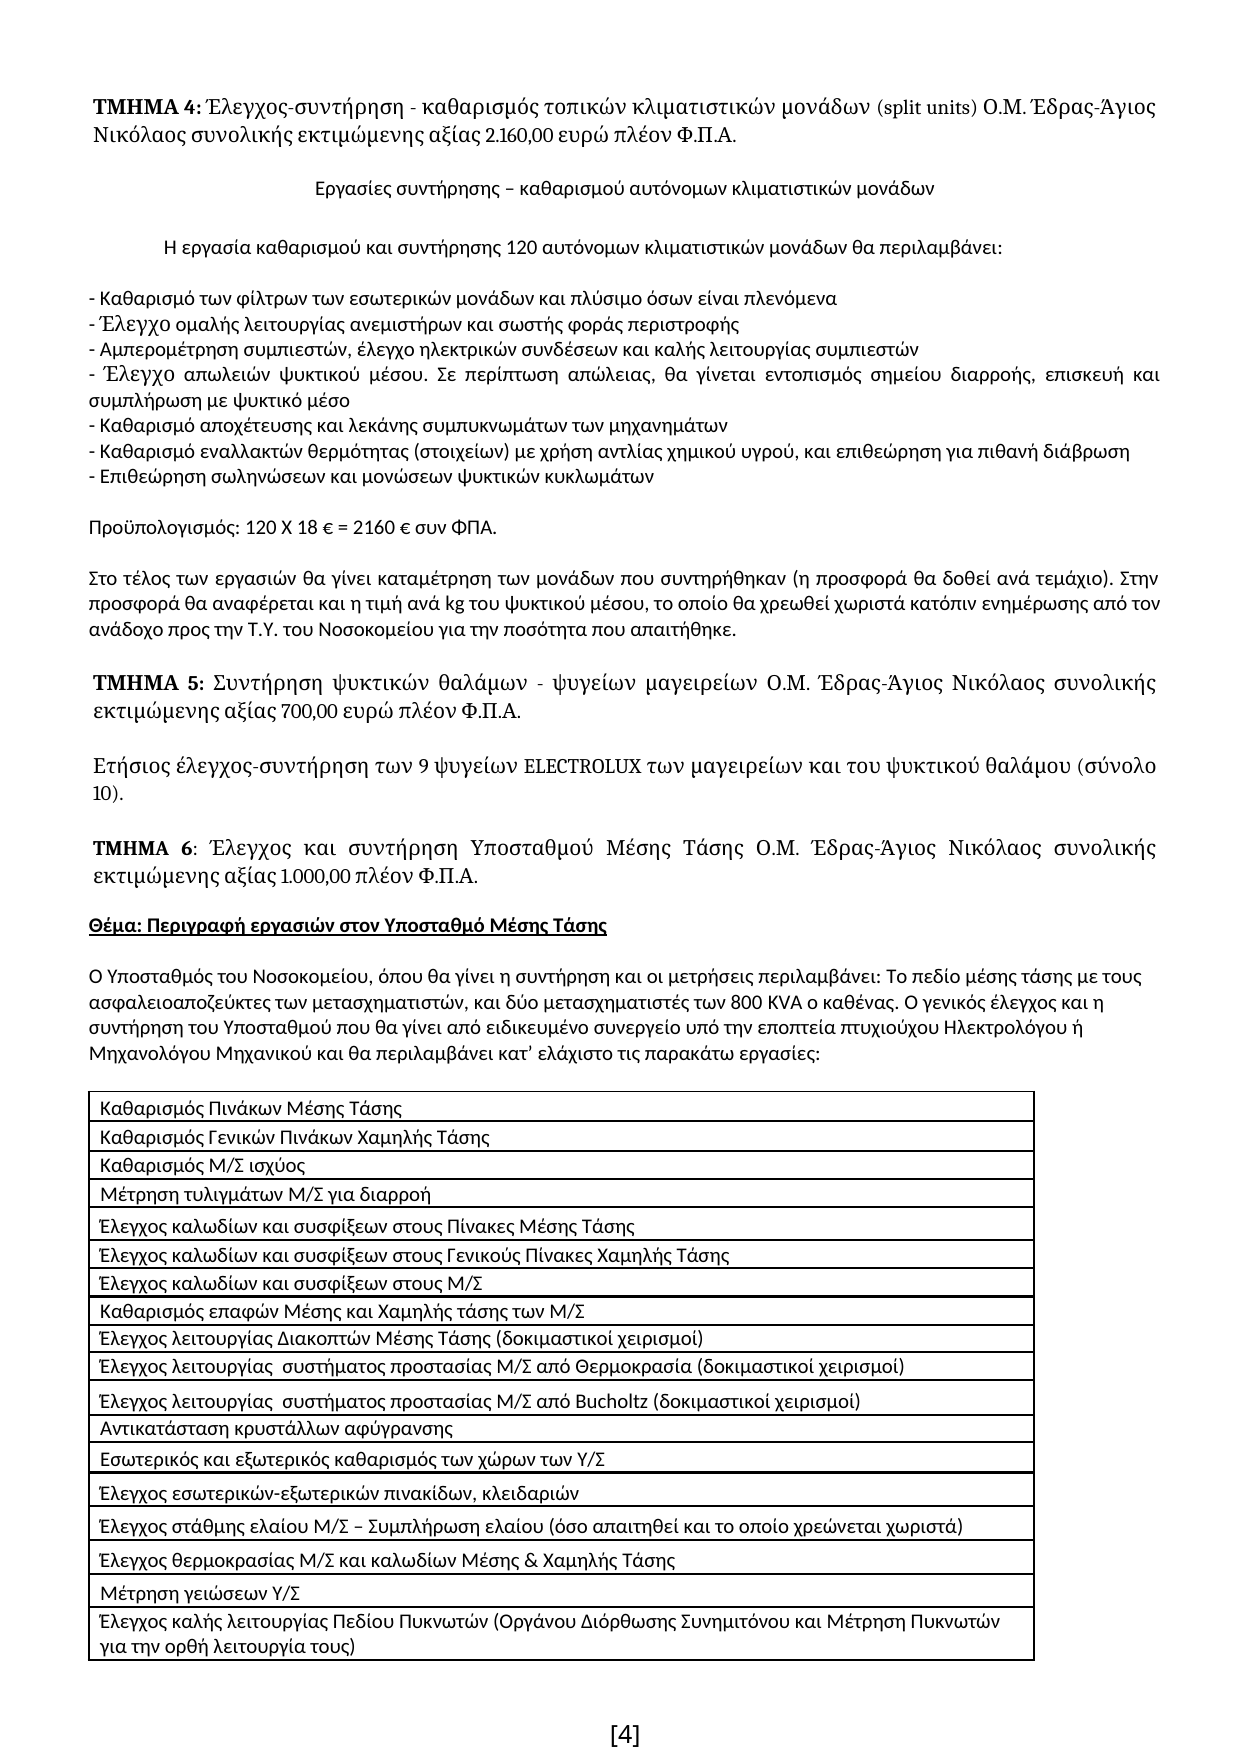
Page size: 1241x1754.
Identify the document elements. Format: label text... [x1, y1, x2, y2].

table_cell Μέτρηση γειώσεων Υ/Σ [90, 1575, 1033, 1606]
table_cell Έλεγχος στάθμης ελαίου Μ/Σ – Συμπλήρωση ελαίου (όσο απαιτηθεί και το οποίο χρεώνεται χωριστά) [90, 1507, 1033, 1539]
text ΤΜΗΜΑ 4: Έλεγχος-συντήρηση - καθαρισμός τοπικών κλιματιστικών μονάδων (split units) Ο.Μ. Έδρας-Άγιος Νικόλαος συνολικής εκτιμώμενης αξίας 2.160,00 ευρώ πλέον Φ.Π.Α. [93, 92, 1157, 147]
text TMHMA 6: Έλεγχος και συντήρηση Υποσταθμού Μέσης Τάσης Ο.Μ. Έδρας-Άγιος Νικόλαος συνολικής εκτιμώμενης αξίας 1.000,00 πλέον Φ.Π.Α. [93, 834, 1157, 889]
text - Επιθεώρηση σωληνώσεων και μονώσεων ψυκτικών κυκλωμάτων [89, 463, 1161, 489]
text - Έλεγχο ομαλής λειτουργίας ανεμιστήρων και σωστής φοράς περιστροφής [89, 311, 1161, 336]
table_cell Αντικατάσταση κρυστάλλων αφύγρανσης [90, 1416, 1033, 1441]
table_cell Έλεγχος καλής λειτουργίας Πεδίου Πυκνωτών (Οργάνου Διόρθωσης Συνημιτόνου και Μέτρηση Πυκνωτών για την ορθή λειτουργία τους) [90, 1608, 1033, 1659]
table_cell Μέτρηση τυλιγμάτων Μ/Σ για διαρροή [90, 1180, 1033, 1206]
table_cell Έλεγχος εσωτερικών-εξωτερικών πινακίδων, κλειδαριών [90, 1474, 1033, 1505]
text - Αμπερομέτρηση συμπιεστών, έλεγχο ηλεκτρικών συνδέσεων και καλής λειτουργίας συμπιεστών [89, 336, 1161, 362]
table_cell Καθαρισμός επαφών Μέσης και Χαμηλής τάσης των Μ/Σ [90, 1298, 1033, 1323]
text Στο τέλος των εργασιών θα γίνει καταμέτρηση των μονάδων που συντηρήθηκαν (η προσφορά θα δοθεί ανά τεμάχιο). Στην προσφορά θα αναφέρεται και η τιμή ανά kg του ψυκτικού μέσου, το οποίο θα χρεωθεί χωριστά κατόπιν ενημέρωσης από τον ανάδοχο προς την Τ.Υ. του Νοσοκομείου για την ποσότητα που απαιτήθηκε. [89, 565, 1161, 641]
text - Καθαρισμό των φίλτρων των εσωτερικών μονάδων και πλύσιμο όσων είναι πλενόμενα [89, 285, 1161, 311]
text - Καθαρισμό εναλλακτών θερμότητας (στοιχείων) με χρήση αντλίας χημικού υγρού, και επιθεώρηση για πιθανή διάβρωση [89, 438, 1161, 463]
table_cell Έλεγχος θερμοκρασίας Μ/Σ και καλωδίων Μέσης & Χαμηλής Τάσης [90, 1541, 1033, 1572]
table_cell Έλεγχος λειτουργίας συστήματος προστασίας Μ/Σ από Bucholtz (δοκιμαστικοί χειρισμοί) [90, 1381, 1033, 1413]
text ΤΜΗΜΑ 5: Συντήρηση ψυκτικών θαλάμων - ψυγείων μαγειρείων Ο.Μ. Έδρας-Άγιος Νικόλαος συνολικής εκτιμώμενης αξίας 700,00 ευρώ πλέον Φ.Π.Α. [93, 669, 1157, 724]
text Εργασίες συντήρησης – καθαρισμού αυτόνομων κλιματιστικών μονάδων [89, 175, 1161, 200]
text - Καθαρισμό αποχέτευσης και λεκάνης συμπυκνωμάτων των μηχανημάτων [89, 412, 1161, 438]
table_cell Έλεγχος λειτουργίας Διακοπτών Μέσης Τάσης (δοκιμαστικοί χειρισμοί) [90, 1326, 1033, 1351]
table_header Καθαρισμός Πινάκων Μέσης Τάσης [90, 1092, 1033, 1120]
table_cell Έλεγχος λειτουργίας συστήματος προστασίας Μ/Σ από Θερμοκρασία (δοκιμαστικοί χειρισμοί) [90, 1353, 1033, 1378]
text Ο Υποσταθμός του Νοσοκομείου, όπου θα γίνει η συντήρηση και οι μετρήσεις περιλαμβάνει: Το πεδίο μέσης τάσης με τους ασφαλειοαποζεύκτες των μετασχηματιστών, και δύο μετασχηματιστές των 800 KVA ο καθένας. Ο γενικός έλεγχος και η συντήρηση του Υποσταθμού που θα γίνει από ειδικευμένο συνεργείο υπό την εποπτεία πτυχιούχου Ηλεκτρολόγου ή Μηχανολόγου Μηχανικού και θα περιλαμβάνει κατ’ ελάχιστο τις παρακάτω εργασίες: [89, 963, 1161, 1065]
table_cell Έλεγχος καλωδίων και συσφίξεων στους Γενικούς Πίνακες Χαμηλής Τάσης [90, 1241, 1033, 1267]
table_cell Έλεγχος καλωδίων και συσφίξεων στους Μ/Σ [90, 1269, 1033, 1295]
table_cell Εσωτερικός και εξωτερικός καθαρισμός των χώρων των Υ/Σ [90, 1443, 1033, 1471]
table_cell Καθαρισμός Γενικών Πινάκων Χαμηλής Τάσης [90, 1122, 1033, 1150]
table_cell Έλεγχος καλωδίων και συσφίξεων στους Πίνακες Μέσης Τάσης [90, 1208, 1033, 1239]
text Η εργασία καθαρισμού και συντήρησης 120 αυτόνομων κλιματιστικών μονάδων θα περιλαμβάνει: [89, 234, 1161, 260]
text Θέμα: Περιγραφή εργασιών στον Υποσταθμό Μέσης Τάσης [89, 913, 1161, 938]
table_cell Καθαρισμός Μ/Σ ισχύος [90, 1152, 1033, 1178]
text Ετήσιος έλεγχος-συντήρηση των 9 ψυγείων ELECTROLUX των μαγειρείων και του ψυκτικού θαλάμου (σύνολο 10). [93, 751, 1157, 806]
text - Έλεγχο απωλειών ψυκτικού μέσου. Σε περίπτωση απώλειας, θα γίνεται εντοπισμός σημείου διαρροής, επισκευή και συμπλήρωση με ψυκτικό μέσο [89, 362, 1161, 412]
text Προϋπολογισμός: 120 Χ 18 € = 2160 € συν ΦΠΑ. [89, 514, 1161, 539]
